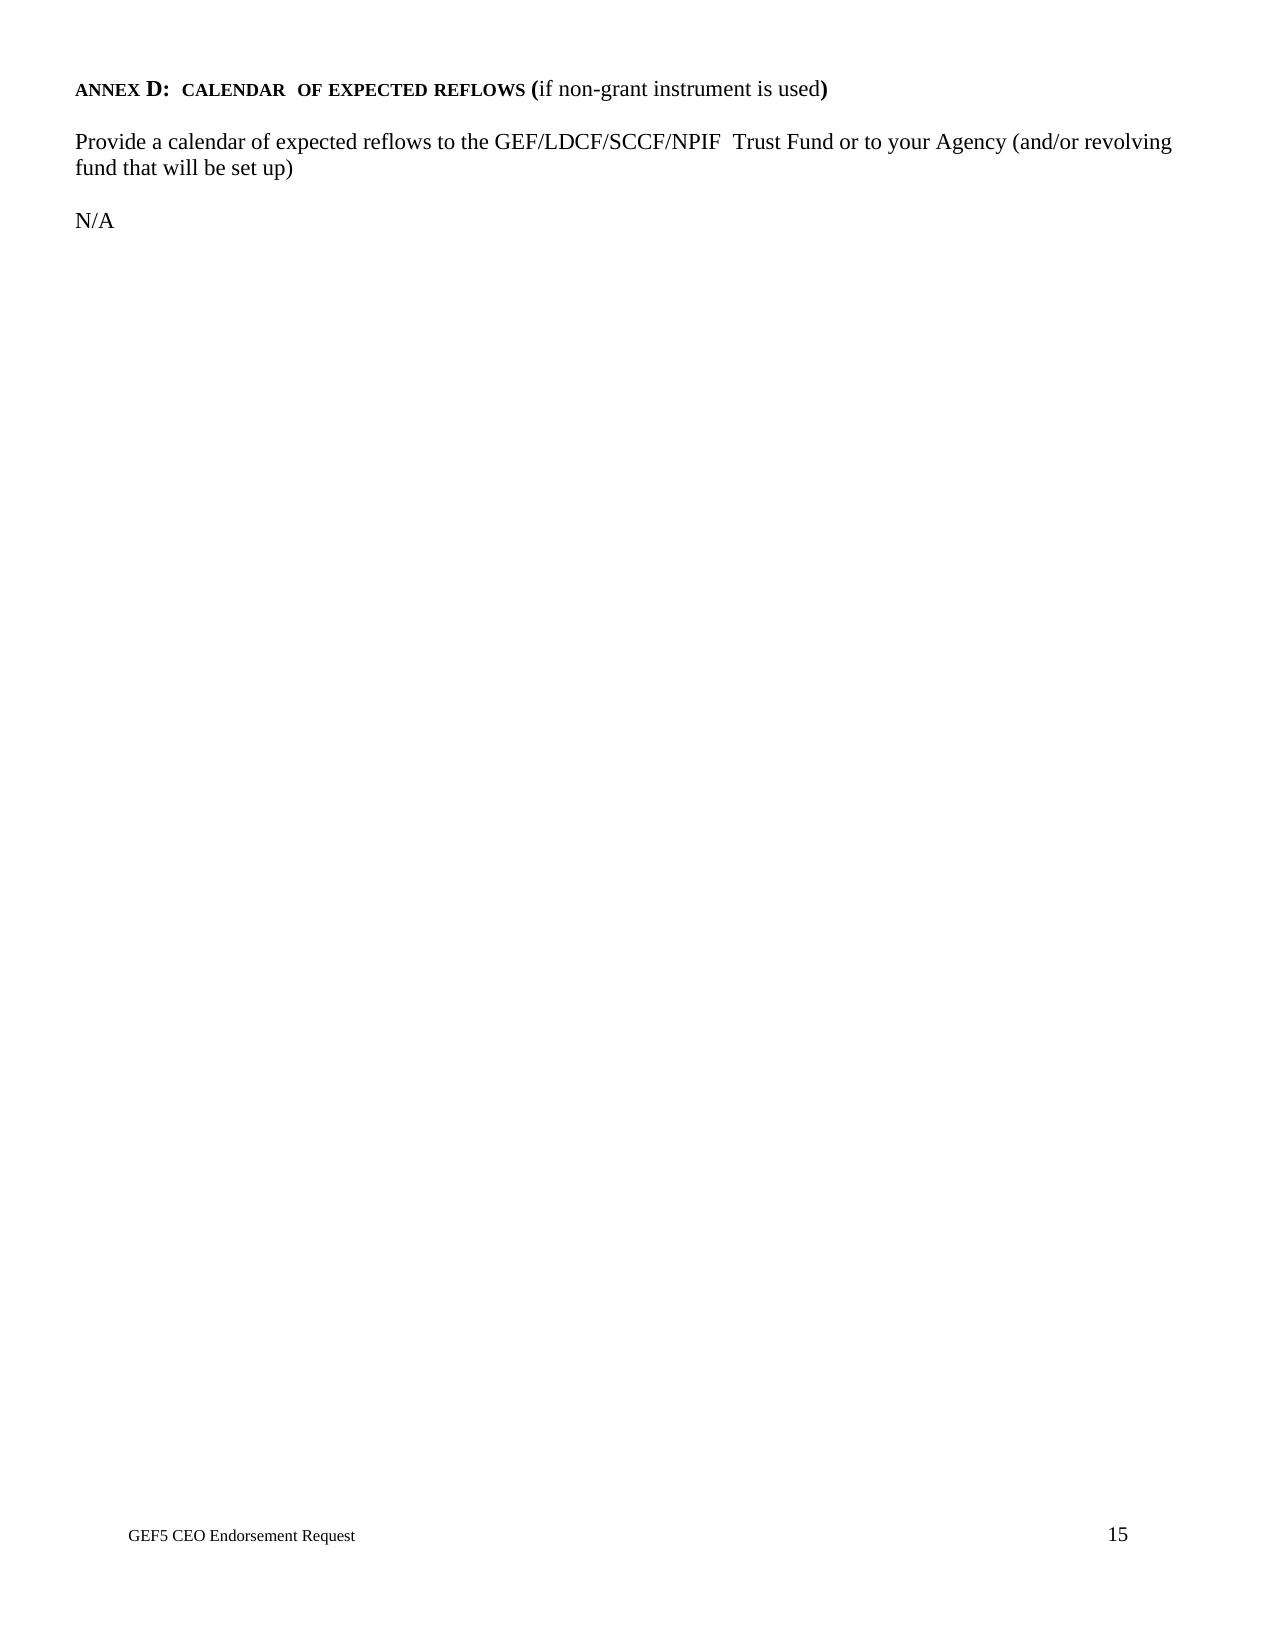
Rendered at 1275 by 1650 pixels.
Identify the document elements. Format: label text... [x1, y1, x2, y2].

text annex D: calendar of expected reflows (if non-grant instrument is used) [75, 75, 1181, 101]
text N/A [75, 207, 1181, 233]
text Provide a calendar of expected reflows to the GEF/LDCF/SCCF/NPIF Trust Fund or to your Agency (and/or revolving fund that will be set up) [75, 128, 1181, 180]
